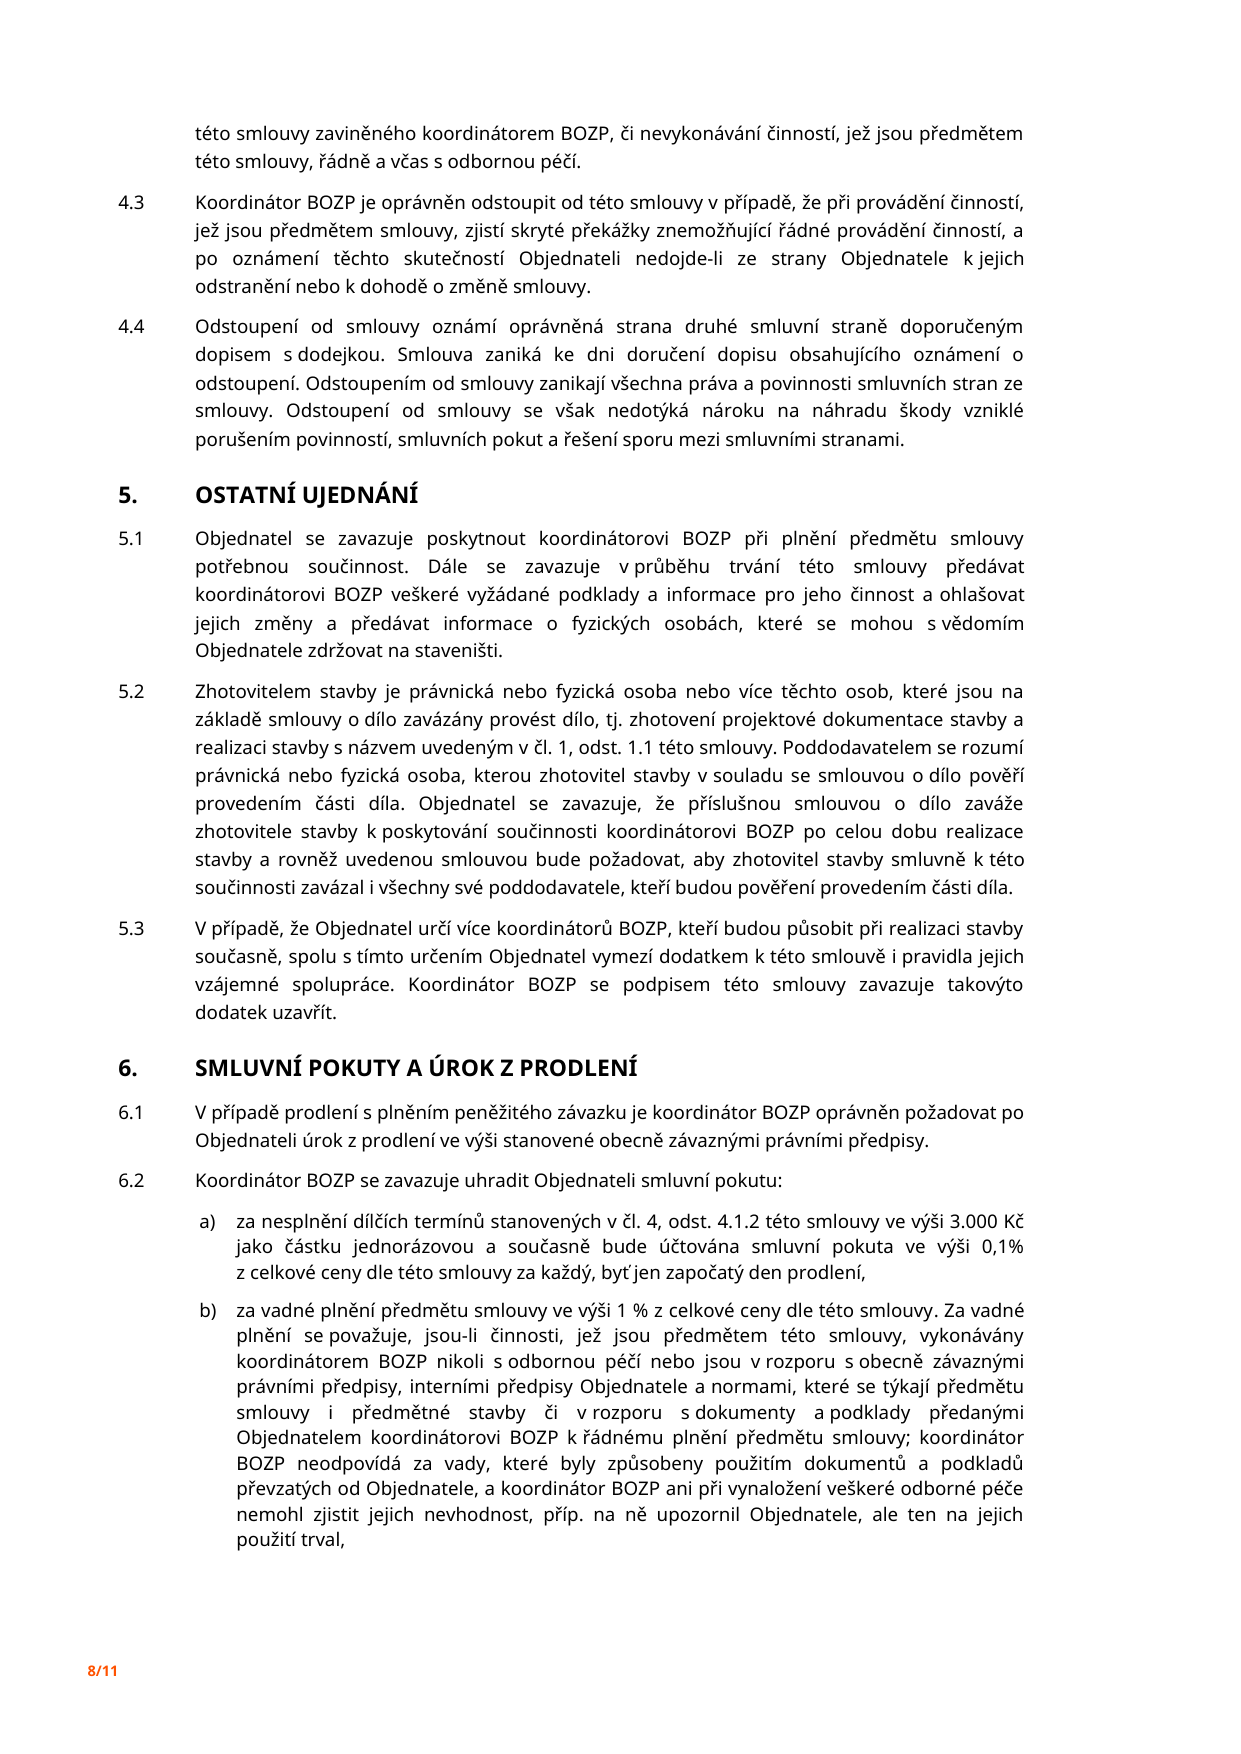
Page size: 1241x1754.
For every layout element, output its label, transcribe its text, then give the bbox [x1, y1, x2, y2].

text Objednatel se zavazuje poskytnout koordinátorovi BOZP při plnění předmětu smlouvy potřebnou součinnost. Dále se zavazuje v průběhu trvání této smlouvy předávat koordinátorovi BOZP veškeré vyžádané podklady a informace pro jeho činnost a ohlašovat jejich změny a předávat informace o fyzických osobách, které se mohou s vědomím Objednatele zdržovat na staveništi. [118, 526, 1024, 663]
list za vadné plnění předmětu smlouvy ve výši 1 % z celkové ceny dle této smlouvy. Za vadné plnění se považuje, jsou-li činnosti, jež jsou předmětem této smlouvy, vykonávány koordinátorem BOZP nikoli s odbornou péčí nebo jsou v rozporu s obecně závaznými právními předpisy, interními předpisy Objednatele a normami, které se týkají předmětu smlouvy i předmětné stavby či v rozporu s dokumenty a podklady předanými Objednatelem koordinátorovi BOZP k řádnému plnění předmětu smlouvy; koordinátor BOZP neodpovídá za vady, které byly způsobeny použitím dokumentů a podkladů převzatých od Objednatele, a koordinátor BOZP ani při vynaložení veškeré odborné péče nemohl zjistit jejich nevhodnost, příp. na ně upozornil Objednatele, ale ten na jejich použití trval, [199, 1297, 1024, 1552]
text V případě, že Objednatel určí více koordinátorů BOZP, kteří budou působit při realizaci stavby současně, spolu s tímto určením Objednatel vymezí dodatkem k této smlouvě i pravidla jejich vzájemné spolupráce. Koordinátor BOZP se podpisem této smlouvy zavazuje takovýto dodatek uzavřít. [118, 915, 1024, 1024]
list za nesplnění dílčích termínů stanovených v čl. 4, odst. 4.1.2 této smlouvy ve výši 3.000 Kč jako částku jednorázovou a současně bude účtována smluvní pokuta ve výši 0,1% z celkové ceny dle této smlouvy za každý, byť jen započatý den prodlení, [199, 1208, 1024, 1284]
text OSTATNÍ UJEDNÁNÍ [118, 479, 1024, 510]
text SMLUVNÍ POKUTY A ÚROK Z PRODLENÍ [118, 1052, 1024, 1083]
text V případě prodlení s plněním peněžitého závazku je koordinátor BOZP oprávněn požadovat po Objednateli úrok z prodlení ve výši stanovené obecně závaznými právními předpisy. [118, 1099, 1024, 1152]
text Zhotovitelem stavby je právnická nebo fyzická osoba nebo více těchto osob, které jsou na základě smlouvy o dílo zavázány provést dílo, tj. zhotovení projektové dokumentace stavby a realizaci stavby s názvem uvedeným v čl. 1, odst. 1.1 této smlouvy. Poddodavatelem se rozumí právnická nebo fyzická osoba, kterou zhotovitel stavby v souladu se smlouvou o dílo pověří provedením části díla. Objednatel se zavazuje, že příslušnou smlouvou o dílo zaváže zhotovitele stavby k poskytování součinnosti koordinátorovi BOZP po celou dobu realizace stavby a rovněž uvedenou smlouvou bude požadovat, aby zhotovitel stavby smluvně k této součinnosti zavázal i všechny své poddodavatele, kteří budou pověření provedením části díla. [118, 678, 1024, 900]
text Koordinátor BOZP se zavazuje uhradit Objednateli smluvní pokutu: [118, 1167, 1024, 1193]
text Koordinátor BOZP je oprávněn odstoupit od této smlouvy v případě, že při provádění činností, jež jsou předmětem smlouvy, zjistí skryté překážky znemožňující řádné provádění činností, a po oznámení těchto skutečností Objednateli nedojde-li ze strany Objednatele k jejich odstranění nebo k dohodě o změně smlouvy. [118, 189, 1024, 299]
text Odstoupení od smlouvy oznámí oprávněná strana druhé smluvní straně doporučeným dopisem s dodejkou. Smlouva zaniká ke dni doručení dopisu obsahujícího oznámení o odstoupení. Odstoupením od smlouvy zanikají všechna práva a povinnosti smluvních stran ze smlouvy. Odstoupení od smlouvy se však nedotýká nároku na náhradu škody vzniklé porušením povinností, smluvních pokut a řešení sporu mezi smluvními stranami. [118, 314, 1024, 451]
